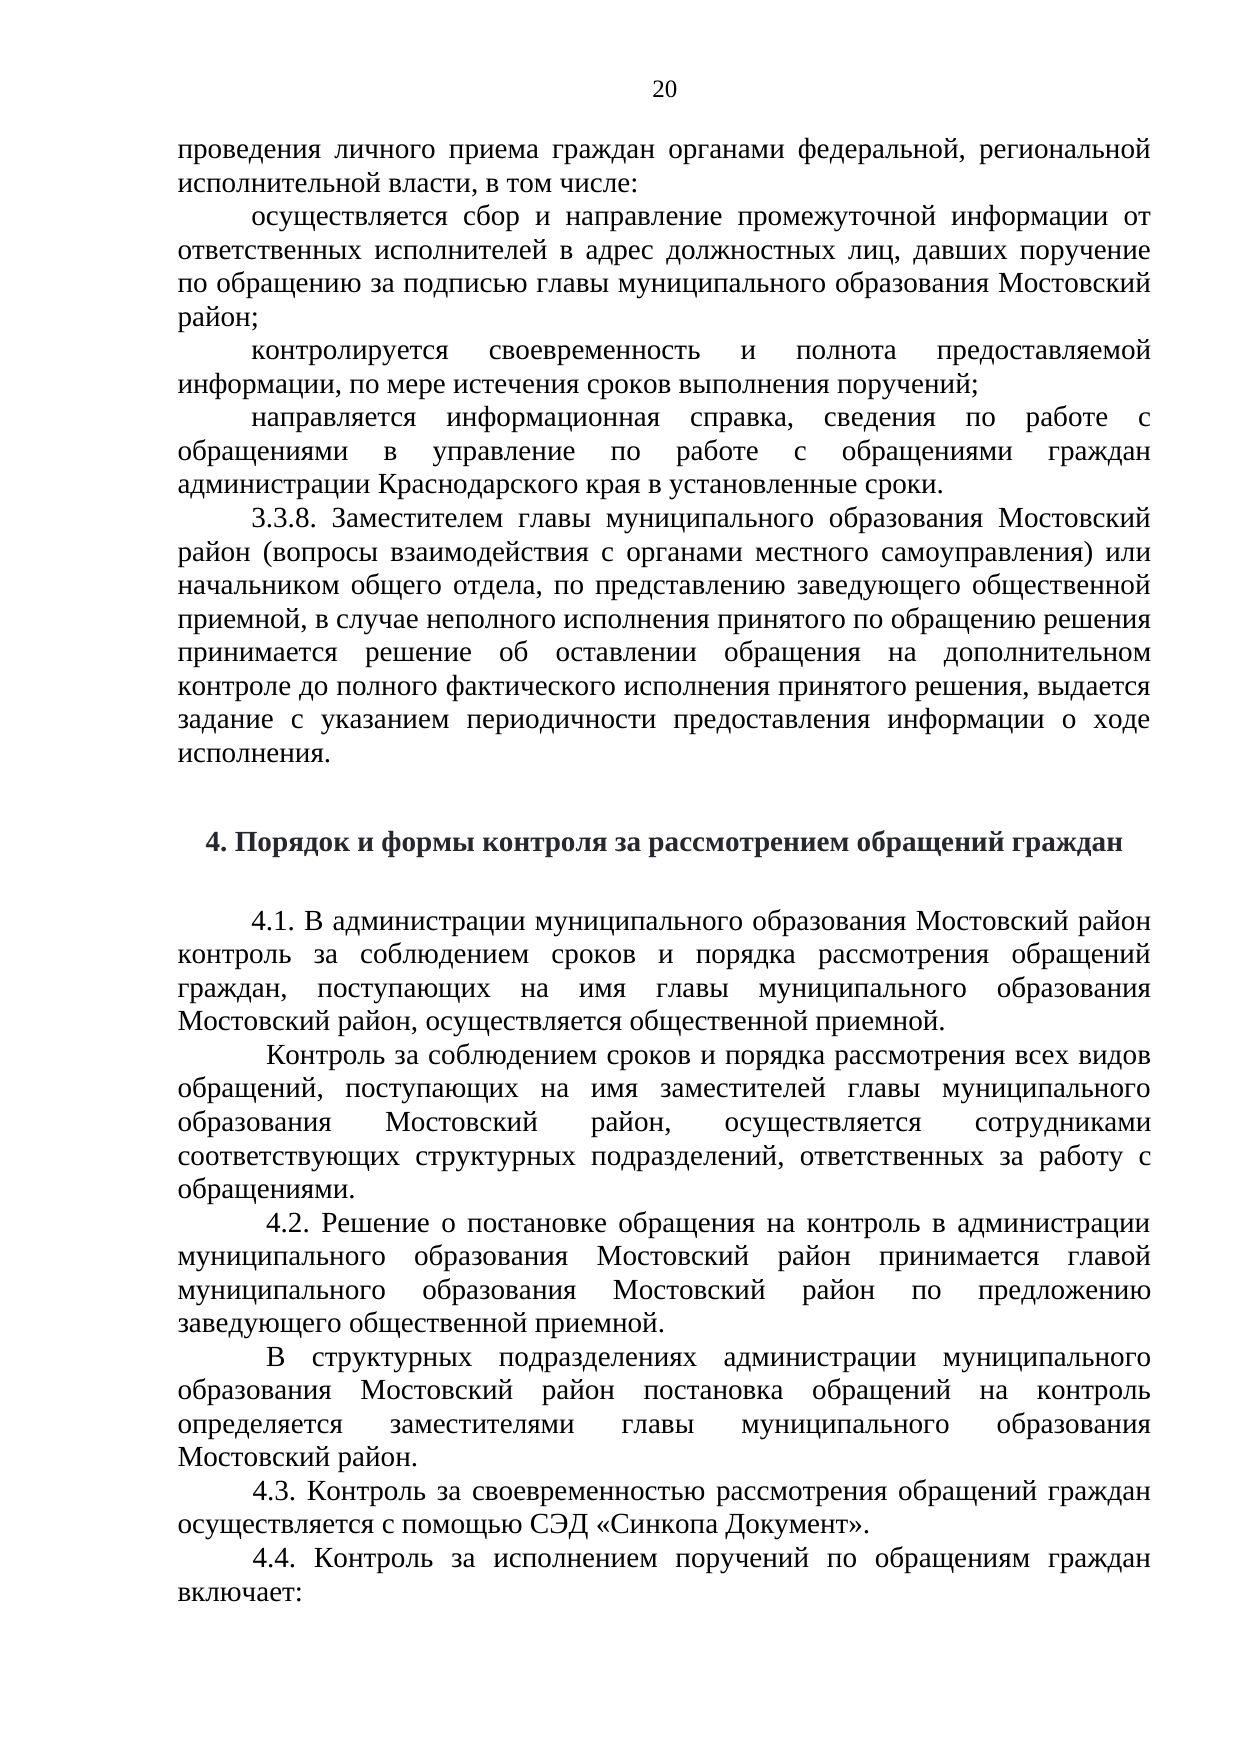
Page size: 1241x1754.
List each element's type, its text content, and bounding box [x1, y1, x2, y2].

text 4.1. В администрации муниципального образования Мостовский район контроль за соблюдением сроков и порядка рассмотрения обращений граждан, поступающих на имя главы муниципального образования Мостовский район, осуществляется общественной приемной. [177, 903, 1152, 1037]
text 4.3. Контроль за своевременностью рассмотрения обращений граждан осуществляется с помощью СЭД «Синкопа Документ». [177, 1473, 1152, 1540]
text Контроль за соблюдением сроков и порядка рассмотрения всех видов обращений, поступающих на имя заместителей главы муниципального образования Мостовский район, осуществляется сотрудниками соответствующих структурных подразделений, ответственных за работу с обращениями. [177, 1037, 1152, 1205]
text контролируется своевременность и полнота предоставляемой информации, по мере истечения сроков выполнения поручений; [177, 332, 1152, 399]
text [177, 131, 1152, 198]
text осуществляется сбор и направление промежуточной информации от ответственных исполнителей в адрес должностных лиц, давших поручение по обращению за подписью главы муниципального образования Мостовский район; [177, 198, 1152, 332]
text 3.3.8. Заместителем главы муниципального образования Мостовский район (вопросы взаимодействия с органами местного самоуправления) или начальником общего отдела, по представлению заведующего общественной приемной, в случае неполного исполнения принятого по обращению решения принимается решение об оставлении обращения на дополнительном контроле до полного фактического исполнения принятого решения, выдается задание с указанием периодичности предоставления информации о ходе исполнения. [177, 500, 1152, 768]
text 4.2. Решение о постановке обращения на контроль в администрации муниципального образования Мостовский район принимается главой муниципального образования Мостовский район по предложению заведующего общественной приемной. [177, 1205, 1152, 1339]
text 4. Порядок и формы контроля за рассмотрением обращений граждан [177, 824, 1152, 858]
text направляется информационная справка, сведения по работе с обращениями в управление по работе с обращениями граждан администрации Краснодарского края в установленные сроки. [177, 399, 1152, 500]
text В структурных подразделениях администрации муниципального образования Мостовский район постановка обращений на контроль определяется заместителями главы муниципального образования Мостовский район. [177, 1339, 1152, 1473]
text 4.4. Контроль за исполнением поручений по обращениям граждан включает: [177, 1540, 1152, 1607]
